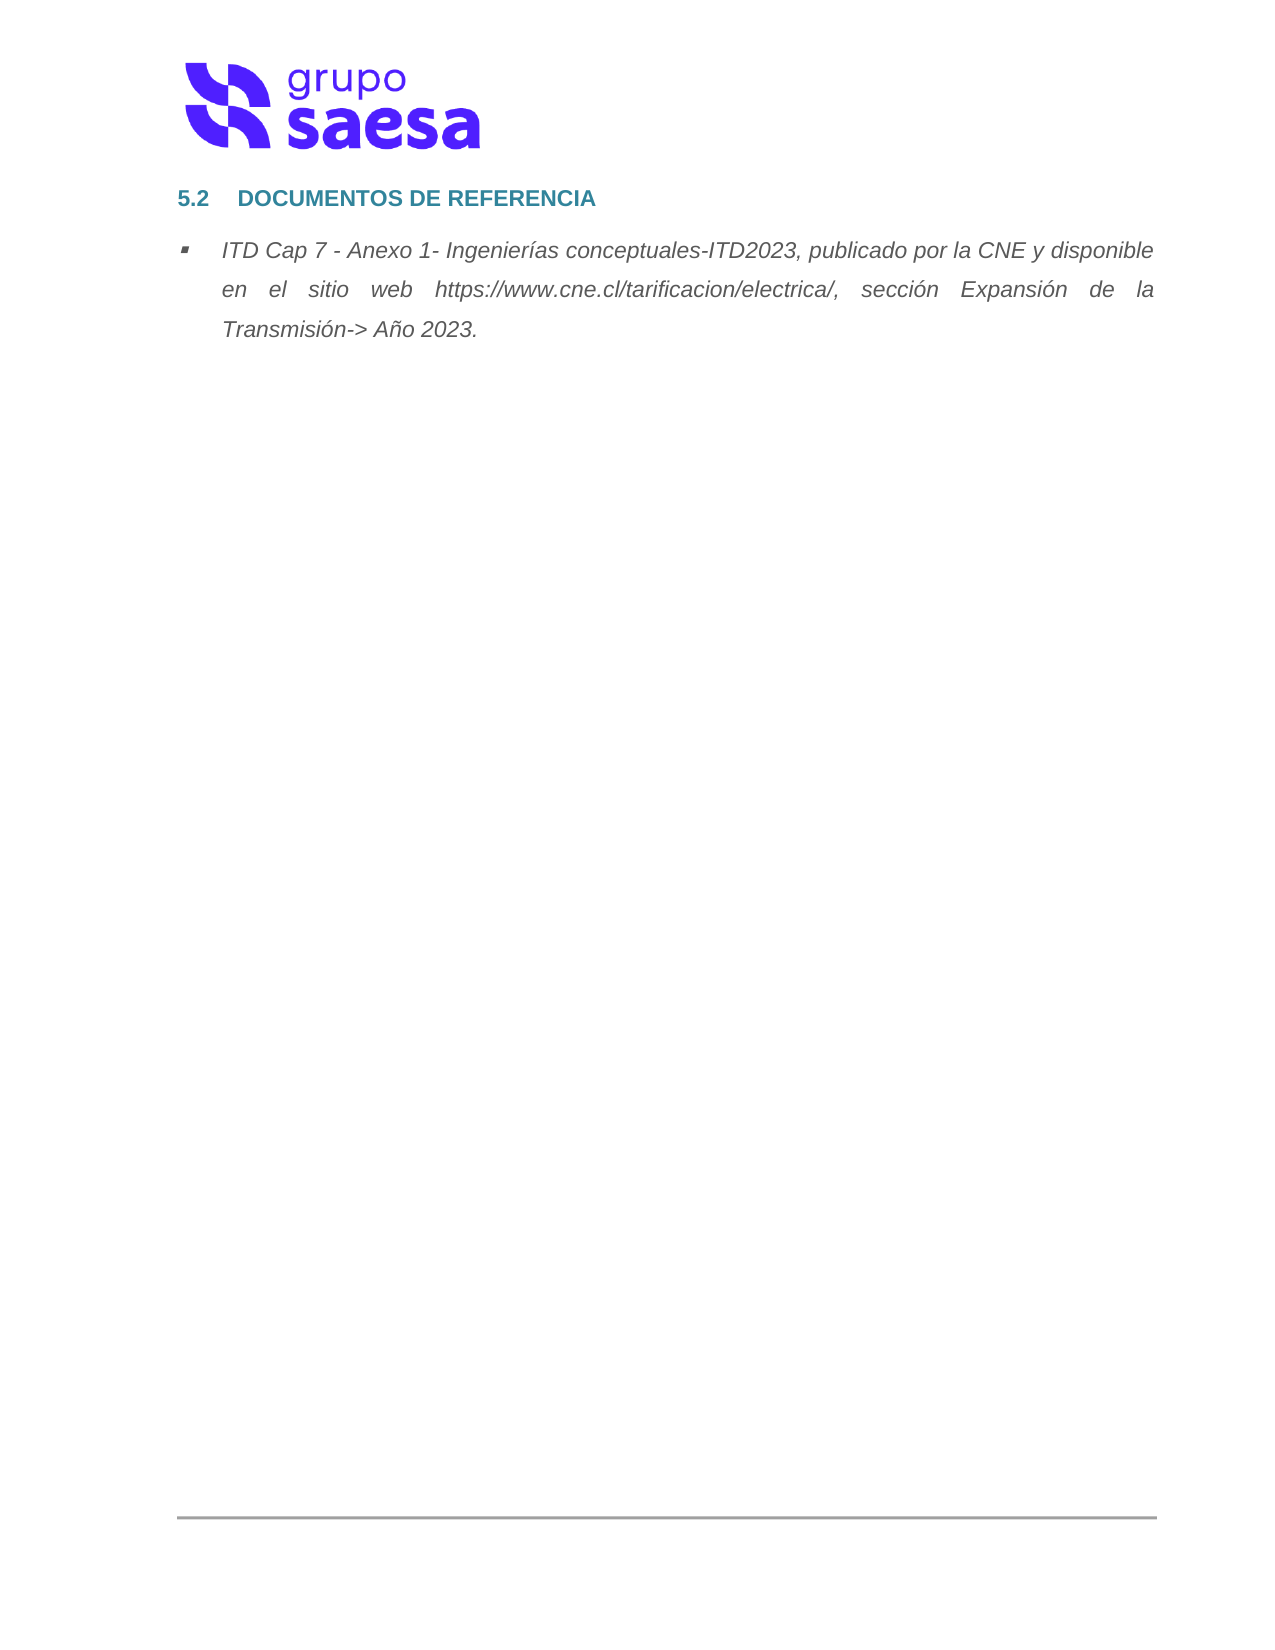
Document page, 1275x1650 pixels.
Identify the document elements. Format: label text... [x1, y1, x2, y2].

subtitle documentos de referencia [177, 185, 1157, 211]
picture [177, 56, 484, 152]
list ITD Cap 7 - Anexo 1- Ingenierías conceptuales-ITD2023, publicado por la CNE y disponible en el sitio web https://www.cne.cl/tarificacion/electrica/, sección Expansión de la Transmisión-> Año 2023. [177, 237, 1157, 342]
